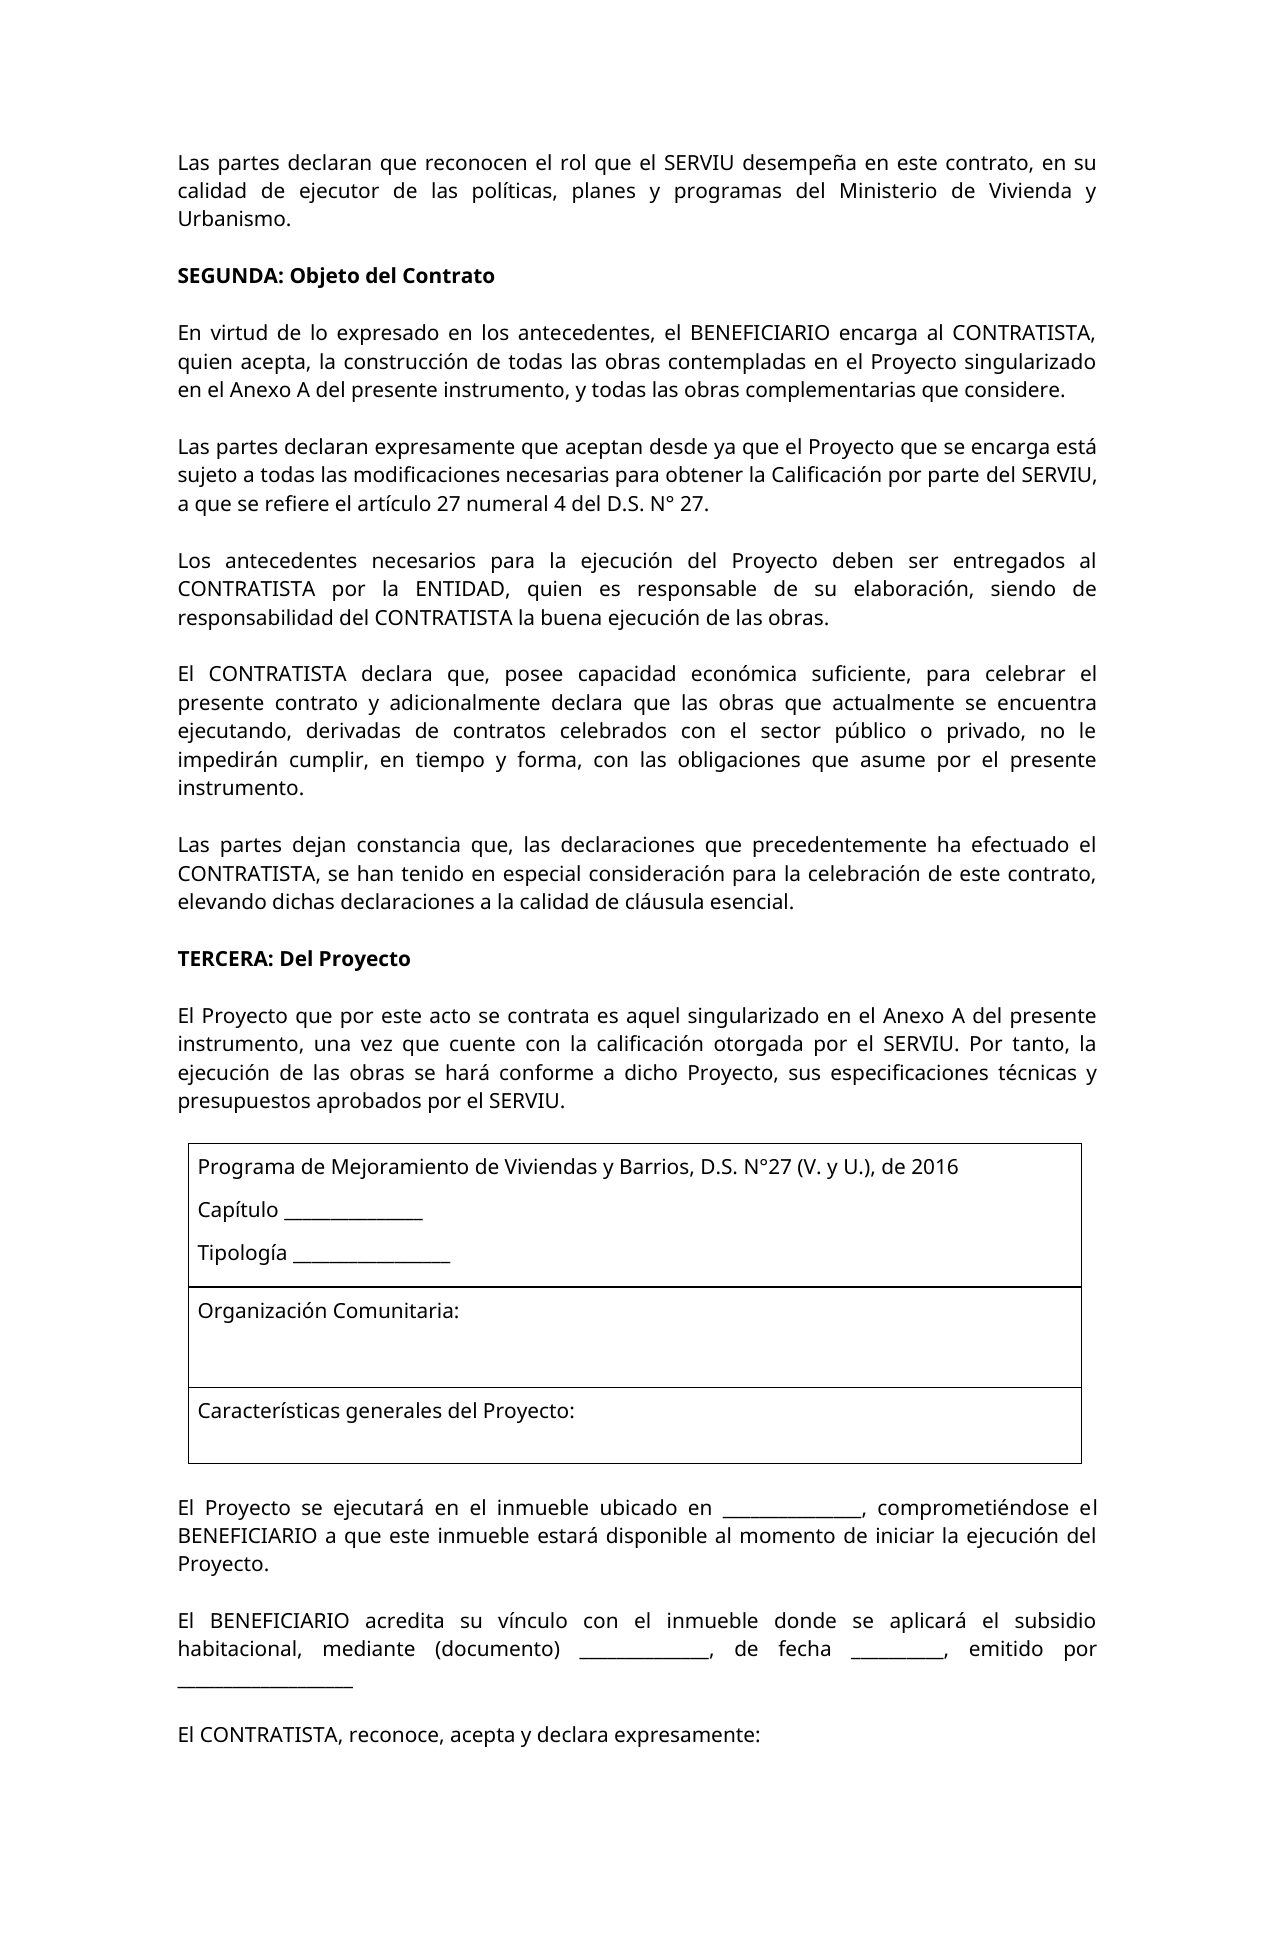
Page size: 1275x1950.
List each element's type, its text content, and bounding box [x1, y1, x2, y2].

text Las partes declaran que reconocen el rol que el SERVIU desempeña en este contrato, en su calidad de ejecutor de las políticas, planes y programas del Ministerio de Vivienda y Urbanismo. [177, 148, 1098, 233]
text Las partes declaran expresamente que aceptan desde ya que el Proyecto que se encarga está sujeto a todas las modificaciones necesarias para obtener la Calificación por parte del SERVIU, a que se refiere el artículo 27 numeral 4 del D.S. N° 27. [177, 461, 1098, 517]
text El CONTRATISTA declara que, posee capacidad económica suficiente, para celebrar el presente contrato y adicionalmente declara que las obras que actualmente se encuentra ejecutando, derivadas de contratos celebrados con el sector público o privado, no le impedirán cumplir, en tiempo y forma, con las obligaciones que asume por el presente instrumento. [177, 659, 1098, 802]
text SEGUNDA: Objeto del Contrato [177, 261, 1098, 290]
text Las partes dejan constancia que, las declaraciones que precedentemente ha efectuado el CONTRATISTA, se han tenido en especial consideración para la celebración de este contrato, elevando dichas declaraciones a la calidad de cláusula esencial. [177, 830, 1098, 916]
text El Proyecto que por este acto se contrata es aquel singularizado en el Anexo A del presente instrumento, una vez que cuente con la calificación otorgada por el SERVIU. Por tanto, la ejecución de las obras se hará conforme a dicho Proyecto, sus especificaciones técnicas y presupuestos aprobados por el SERVIU. [177, 1001, 1098, 1114]
table_cell Características generales del Proyecto: [189, 1388, 1081, 1463]
text TERCERA: Del Proyecto [177, 944, 1098, 972]
table_header Programa de Mejoramiento de Viviendas y Barrios, D.S. N°27 (V. y U.), de 2016 Capítulo _______________ Tipología _________________ [189, 1144, 1081, 1286]
table_cell Organización Comunitaria: [189, 1288, 1081, 1387]
text El BENEFICIARIO acredita su vínculo con el inmueble donde se aplicará el subsidio habitacional, mediante (documento) ______________, de fecha __________, emitido por ___________________ [177, 1606, 1098, 1691]
text El Proyecto se ejecutará en el inmueble ubicado en _______________, comprometiéndose el BENEFICIARIO a que este inmueble estará disponible al momento de iniciar la ejecución del Proyecto. [177, 1493, 1098, 1578]
text Los antecedentes necesarios para la ejecución del Proyecto deben ser entregados al CONTRATISTA por la ENTIDAD, quien es responsable de su elaboración, siendo de responsabilidad del CONTRATISTA la buena ejecución de las obras. [177, 546, 1098, 631]
text En virtud de lo expresado en los antecedentes, el BENEFICIARIO encarga al CONTRATISTA, quien acepta, la construcción de todas las obras contempladas en el Proyecto singularizado en el Anexo A del presente instrumento, y todas las obras complementarias que considere. [177, 318, 1098, 404]
text El CONTRATISTA, reconoce, acepta y declara expresamente: [177, 1720, 1098, 1748]
